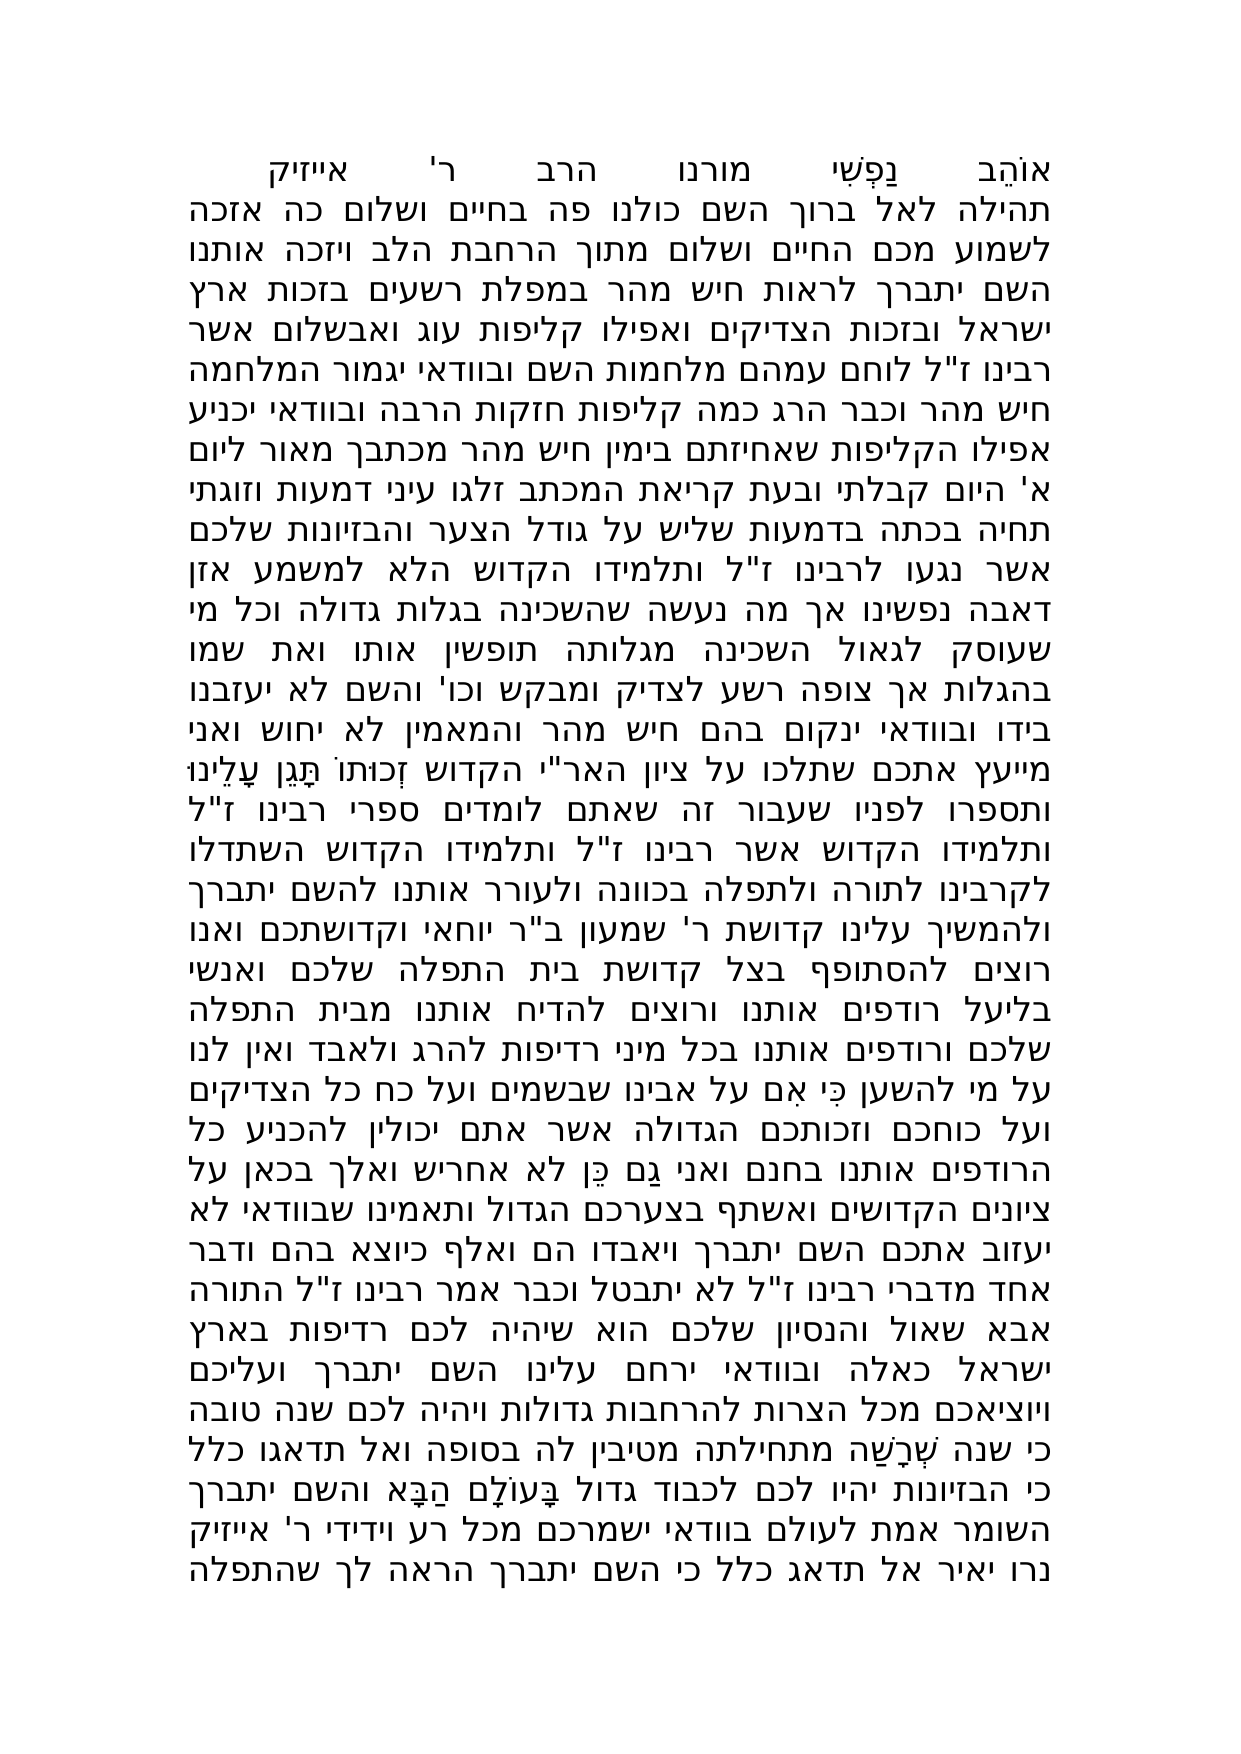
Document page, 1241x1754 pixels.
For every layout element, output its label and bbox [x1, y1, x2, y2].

text [187, 150, 1053, 1590]
